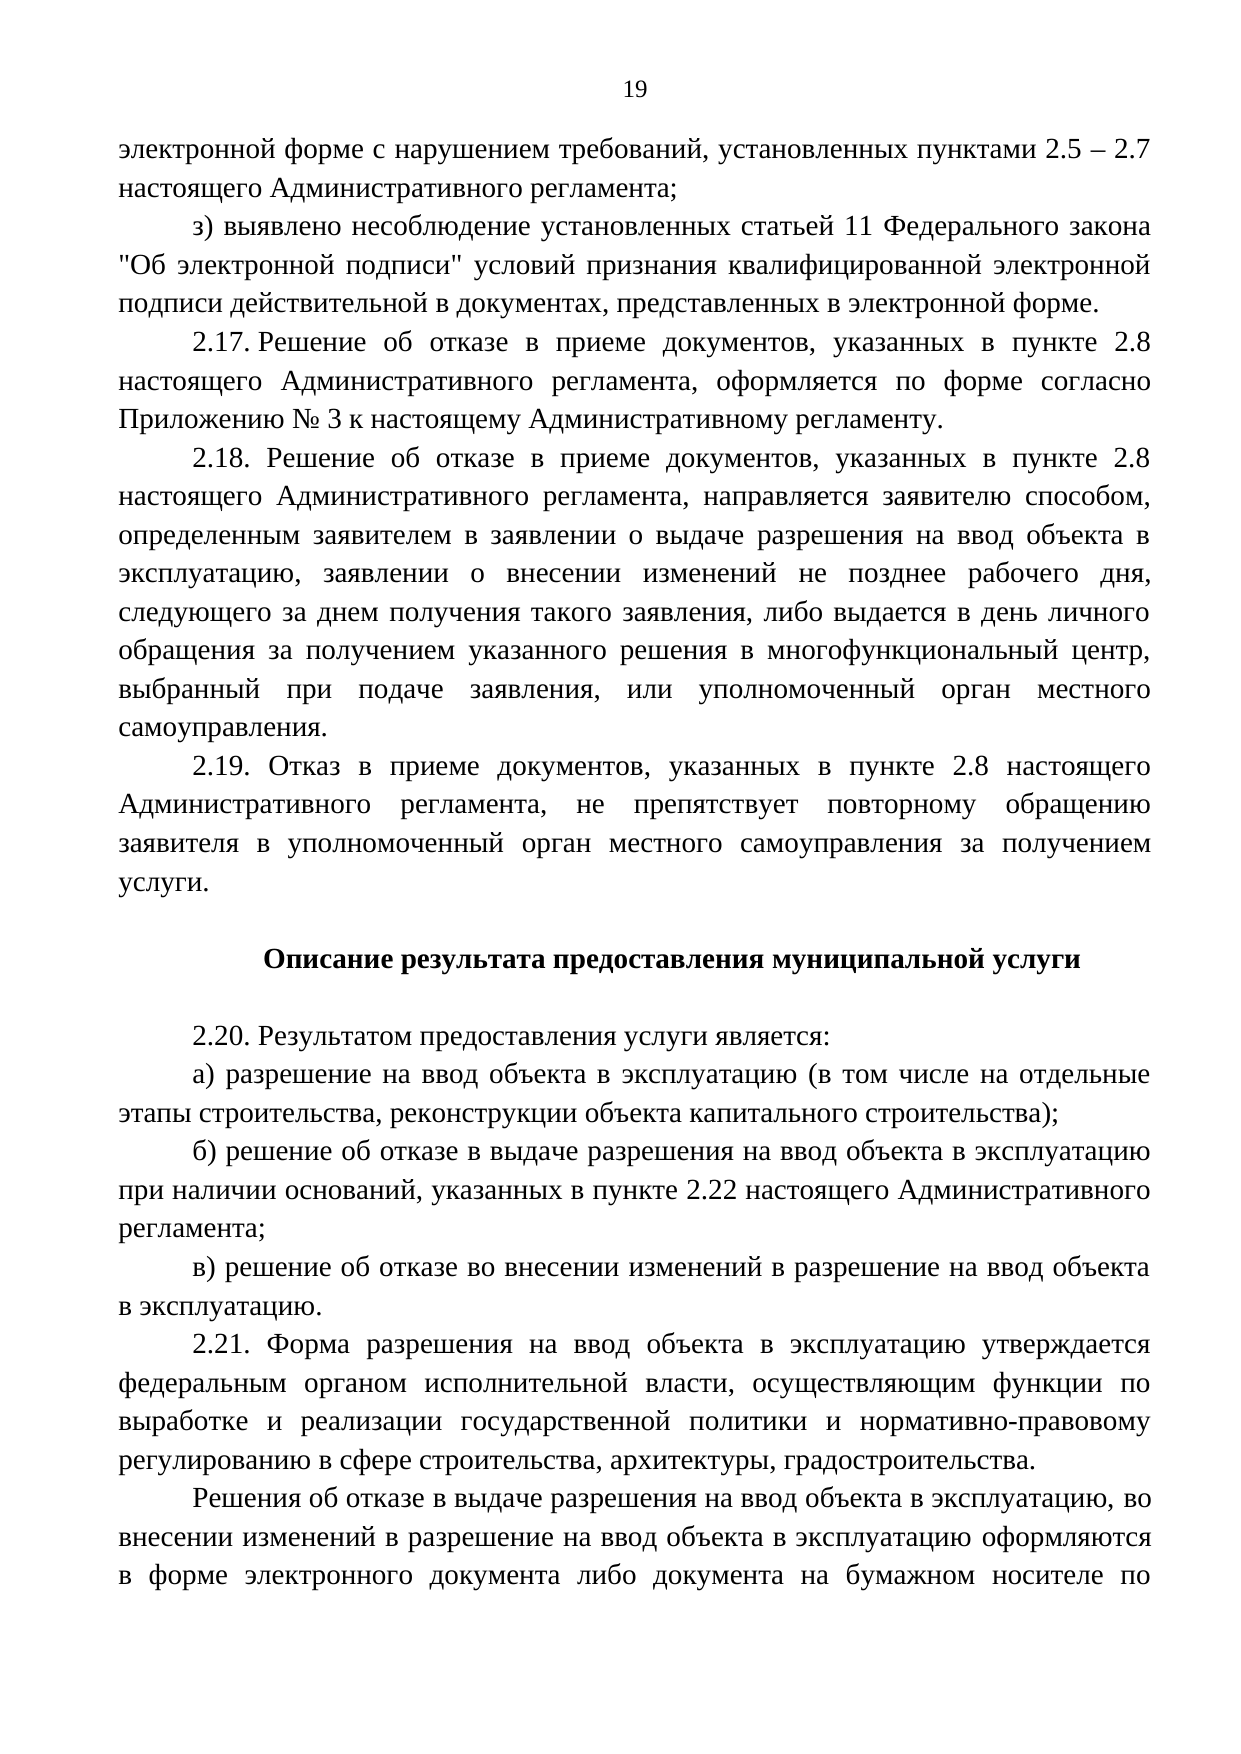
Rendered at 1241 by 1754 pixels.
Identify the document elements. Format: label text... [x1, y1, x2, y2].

text з) выявлено несоблюдение установленных статьей 11 Федерального закона "Об электронной подписи" условий признания квалифицированной электронной подписи действительной в документах, представленных в электронной форме. [118, 208, 1152, 319]
text Описание результата предоставления муниципальной услуги [118, 941, 1152, 974]
text 2.19. Отказ в приеме документов, указанных в пункте 2.8 настоящего Административного регламента, не препятствует повторному обращению заявителя в уполномоченный орган местного самоуправления за получением услуги. [118, 748, 1152, 897]
text 2.17. Решение об отказе в приеме документов, указанных в пункте 2.8 настоящего Административного регламента, оформляется по форме согласно Приложению № 3 к настоящему Административному регламенту. [118, 324, 1152, 435]
text а) разрешение на ввод объекта в эксплуатацию (в том числе на отдельные этапы строительства, реконструкции объекта капитального строительства); [118, 1056, 1152, 1128]
text 2.18. Решение об отказе в приеме документов, указанных в пункте 2.8 настоящего Административного регламента, направляется заявителю способом, определенным заявителем в заявлении о выдаче разрешения на ввод объекта в эксплуатацию, заявлении о внесении изменений не позднее рабочего дня, следующего за днем получения такого заявления, либо выдается в день личного обращения за получением указанного решения в многофункциональный центр, выбранный при подаче заявления, или уполномоченный орган местного самоуправления. [118, 440, 1152, 743]
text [118, 131, 1152, 203]
text в) решение об отказе во внесении изменений в разрешение на ввод объекта в эксплуатацию. [118, 1249, 1152, 1321]
text 2.21. Форма разрешения на ввод объекта в эксплуатацию утверждается федеральным органом исполнительной власти, осуществляющим функции по выработке и реализации государственной политики и нормативно-правовому регулированию в сфере строительства, архитектуры, градостроительства. [118, 1326, 1152, 1475]
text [118, 1480, 1152, 1591]
text 2.20. Результатом предоставления услуги является: [118, 1018, 1152, 1051]
text б) решение об отказе в выдаче разрешения на ввод объекта в эксплуатацию при наличии оснований, указанных в пункте 2.22 настоящего Административного регламента; [118, 1133, 1152, 1244]
